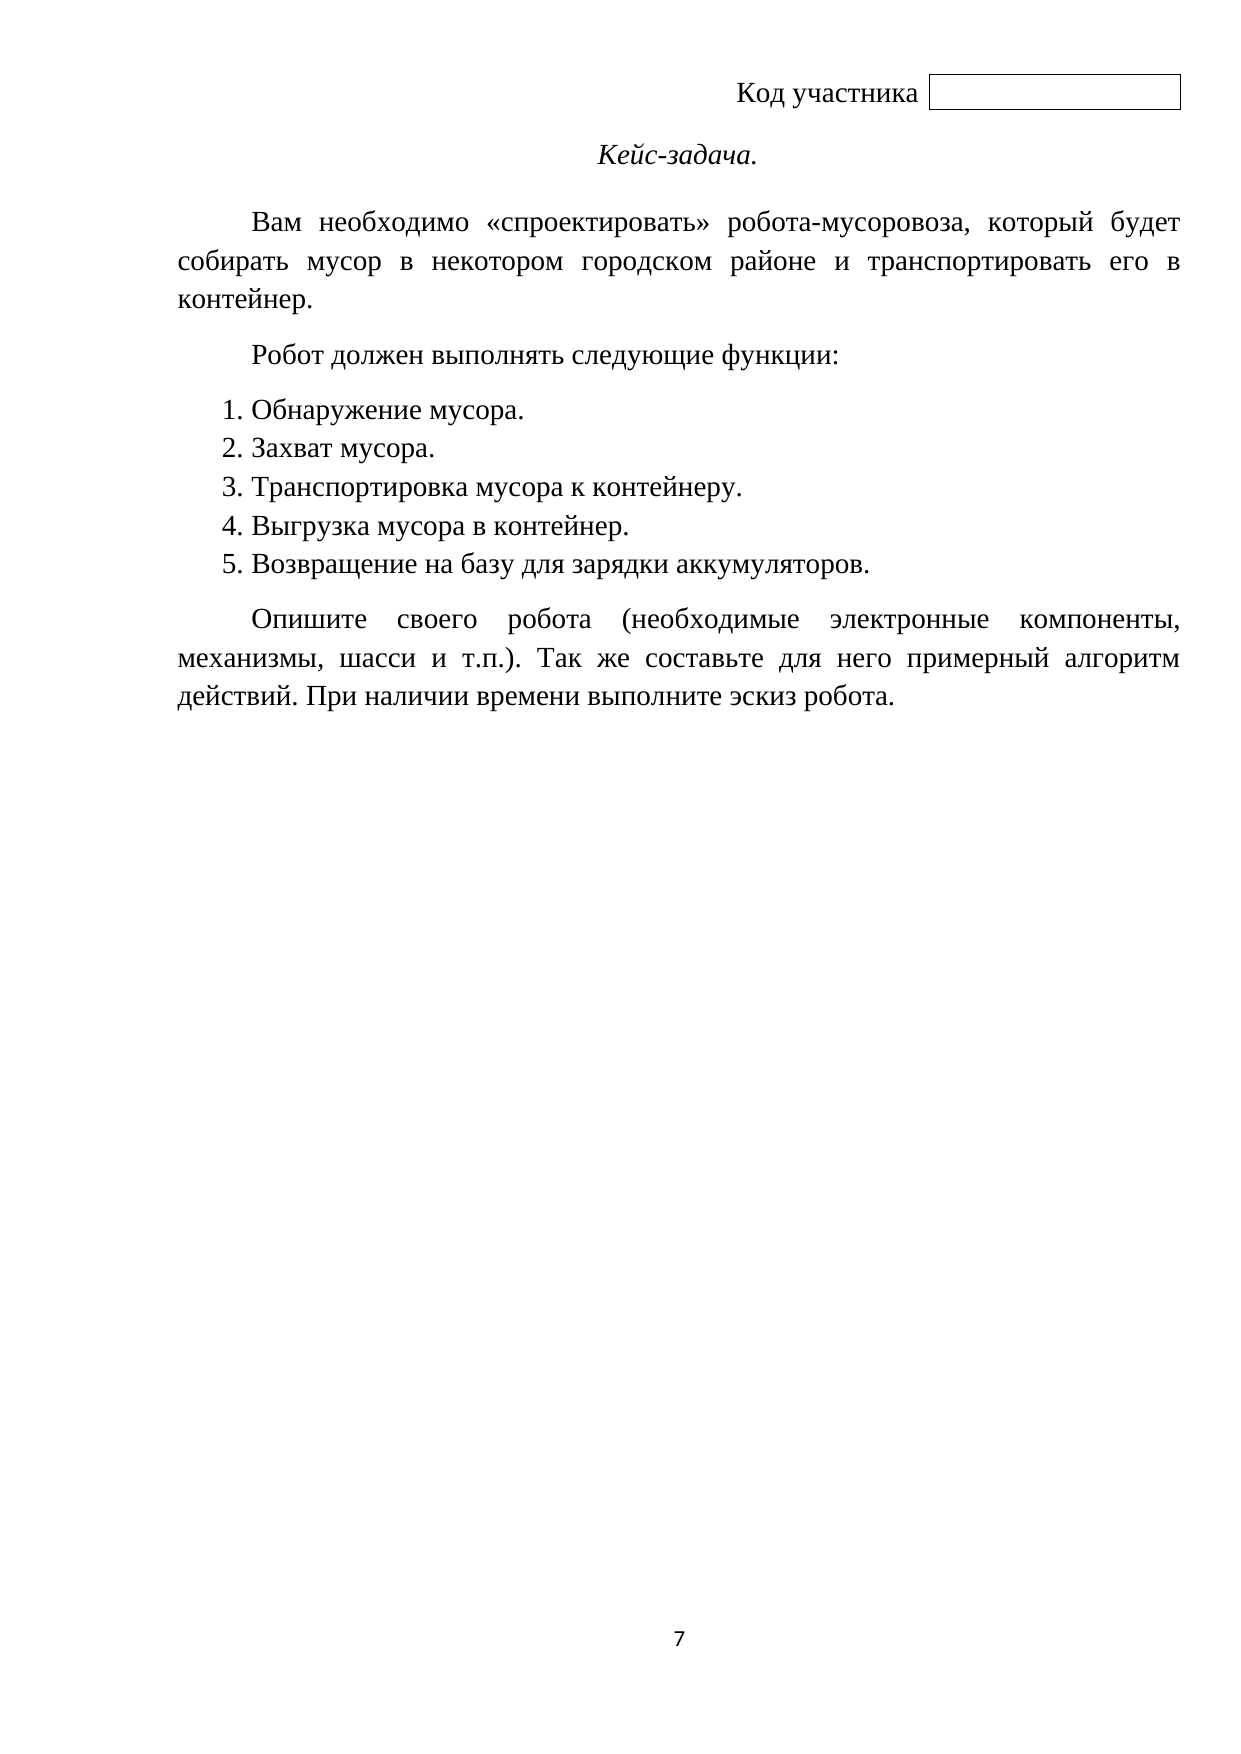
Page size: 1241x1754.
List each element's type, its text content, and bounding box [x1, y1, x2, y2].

text Кейс-задача. [177, 137, 1181, 171]
list Обнаружение мусора. [177, 392, 1181, 426]
text Опишите своего робота (необходимые электронные компоненты, механизмы, шасси и т.п.). Так же составьте для него примерный алгоритм действий. При наличии времени выполните эскиз робота. [177, 601, 1181, 712]
text Робот должен выполнять следующие функции: [177, 337, 1181, 370]
list Выгрузка мусора в контейнер. [177, 508, 1181, 541]
list Захват мусора. [177, 431, 1181, 464]
list Возвращение на базу для зарядки аккумуляторов. [177, 546, 1181, 580]
text Вам необходимо «спроектировать» робота-мусоровоза, который будет собирать мусор в некотором городском районе и транспортировать его в контейнер. [177, 204, 1181, 315]
list Транспортировка мусора к контейнеру. [177, 469, 1181, 503]
